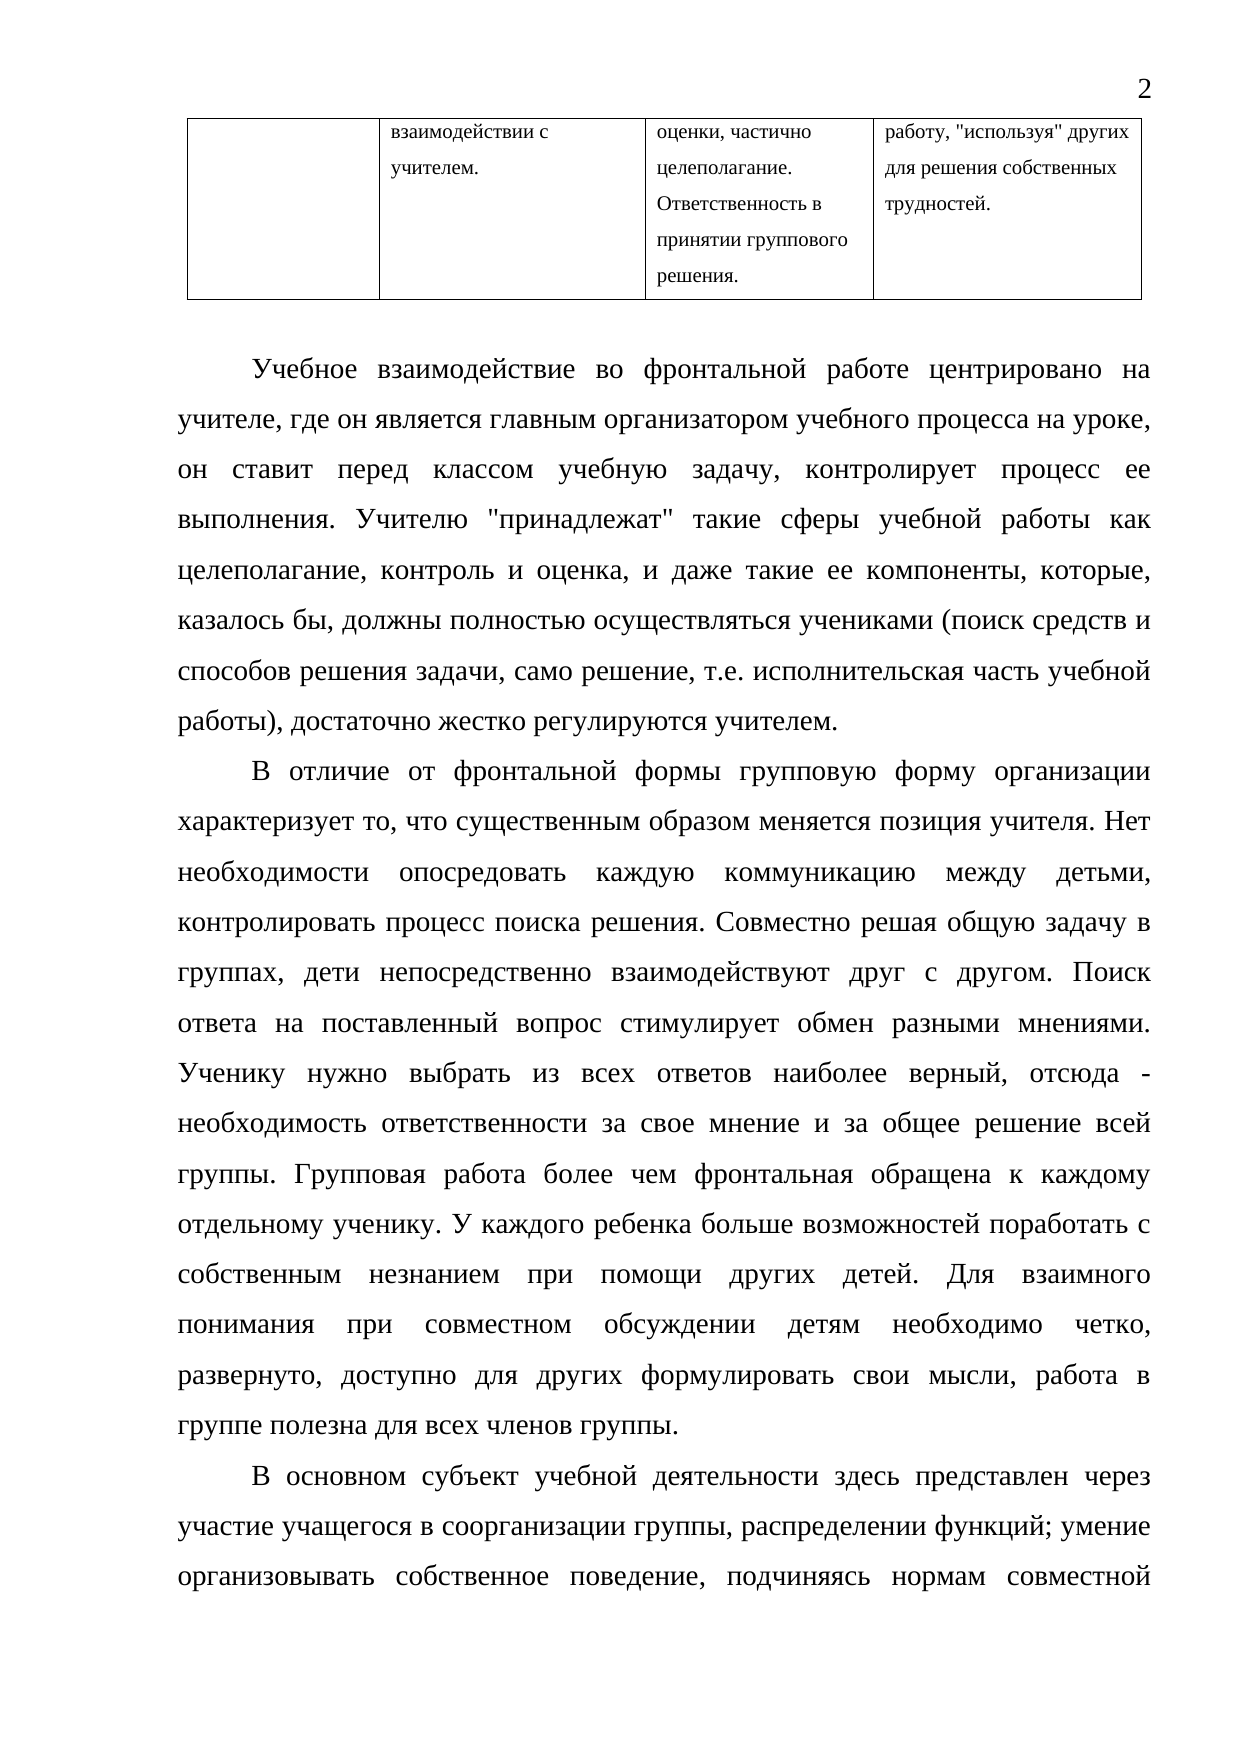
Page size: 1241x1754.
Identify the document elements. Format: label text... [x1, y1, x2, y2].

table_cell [646, 119, 873, 299]
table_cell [188, 119, 379, 299]
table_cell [380, 119, 645, 299]
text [177, 1458, 1152, 1592]
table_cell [874, 119, 1141, 299]
text Учебное взаимодействие во фронтальной работе центрировано на учителе, где он является главным организатором учебного процесса на уроке, он ставит перед классом учебную задачу, контролирует процесс ее выполнения. Учителю "принадлежат" такие сферы учебной работы как целеполагание, контроль и оценка, и даже такие ее компоненты, которые, казалось бы, должны полностью осуществляться учениками (поиск средств и способов решения задачи, само решение, т.е. исполнительская часть учебной работы), достаточно жестко регулируются учителем. [177, 351, 1152, 736]
text В отличие от фронтальной формы групповую форму организации характеризует то, что существенным образом меняется позиция учителя. Нет необходимости опосредовать каждую коммуникацию между детьми, контролировать процесс поиска решения. Совместно решая общую задачу в группах, дети непосредственно взаимодействуют друг с другом. Поиск ответа на поставленный вопрос стимулирует обмен разными мнениями. Ученику нужно выбрать из всех ответов наиболее верный, отсюда - необходимость ответственности за свое мнение и за общее решение всей группы. Групповая работа более чем фронтальная обращена к каждому отдельному ученику. У каждого ребенка больше возможностей поработать с собственным незнанием при помощи других детей. Для взаимного понимания при совместном обсуждении детям необходимо четко, развернуто, доступно для других формулировать свои мысли, работа в группе полезна для всех членов группы. [177, 753, 1152, 1441]
